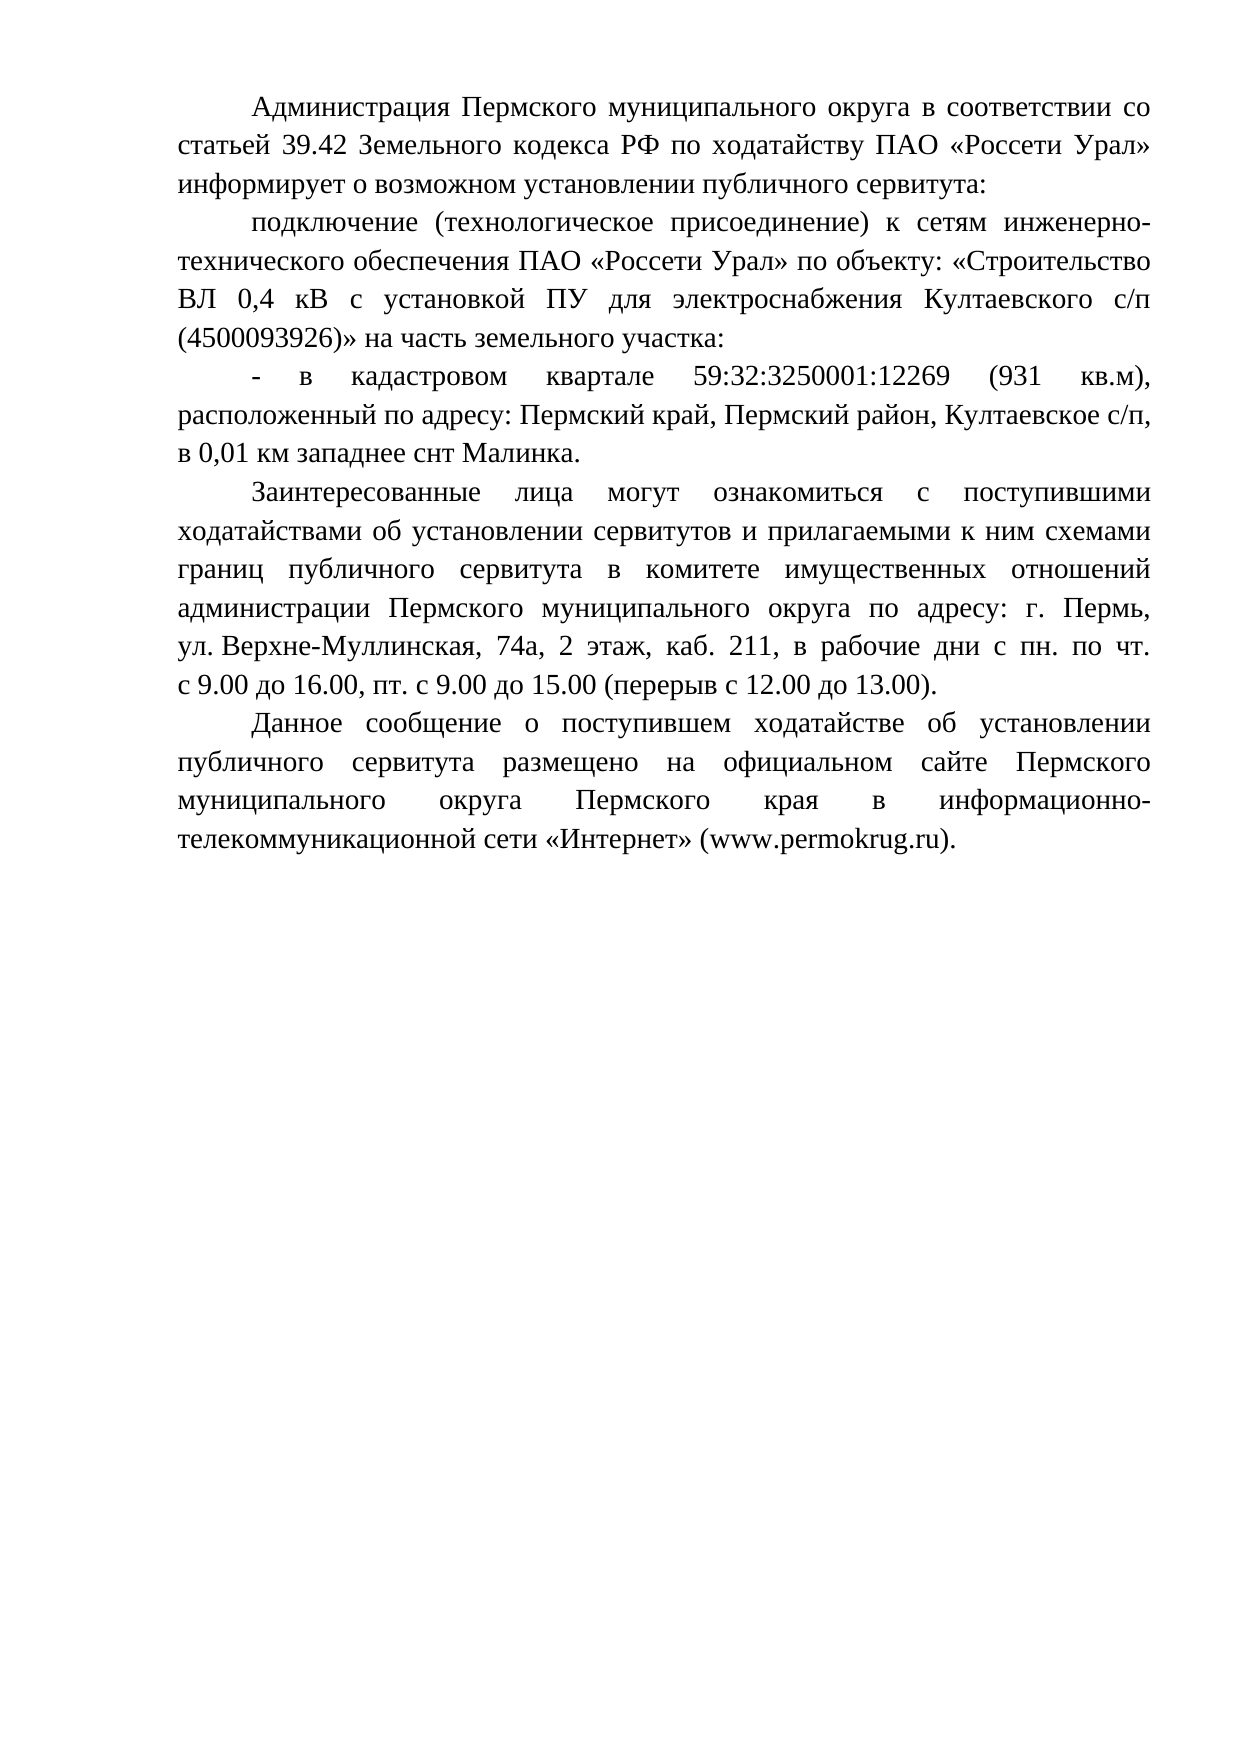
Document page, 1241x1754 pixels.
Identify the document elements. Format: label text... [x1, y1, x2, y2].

list подключение (технологическое присоединение) к сетям инженерно-технического обеспечения ПАО «Россети Урал» по объекту: «Строительство ВЛ 0,4 кВ с установкой ПУ для электроснабжения Култаевского с/п (4500093926)» на часть земельного участка: [177, 204, 1152, 353]
text Администрация Пермского муниципального округа в соответствии со статьей 39.42 Земельного кодекса РФ по ходатайству ПАО «Россети Урал» информирует о возможном установлении публичного сервитута: [177, 89, 1152, 199]
list Заинтересованные лица могут ознакомиться с поступившими ходатайствами об установлении сервитутов и прилагаемыми к ним схемами границ публичного сервитута в комитете имущественных отношений администрации Пермского муниципального округа по адресу: г. Пермь, ул. Верхне-Муллинская, 74а, 2 этаж, каб. 211, в рабочие дни с пн. по чт. с 9.00 до 16.00, пт. с 9.00 до 15.00 (перерыв с 12.00 до 13.00). [177, 474, 1152, 700]
list - в кадастровом квартале 59:32:3250001:12269 (931 кв.м), расположенный по адресу: Пермский край, Пермский район, Култаевское с/п, в 0,01 км западнее снт Малинка. [177, 358, 1152, 469]
text Данное сообщение о поступившем ходатайстве об установлении публичного сервитута размещено на официальном сайте Пермского муниципального округа Пермского края в информационно-телекоммуникационной сети «Интернет» (www.permokrug.ru). [177, 705, 1152, 854]
